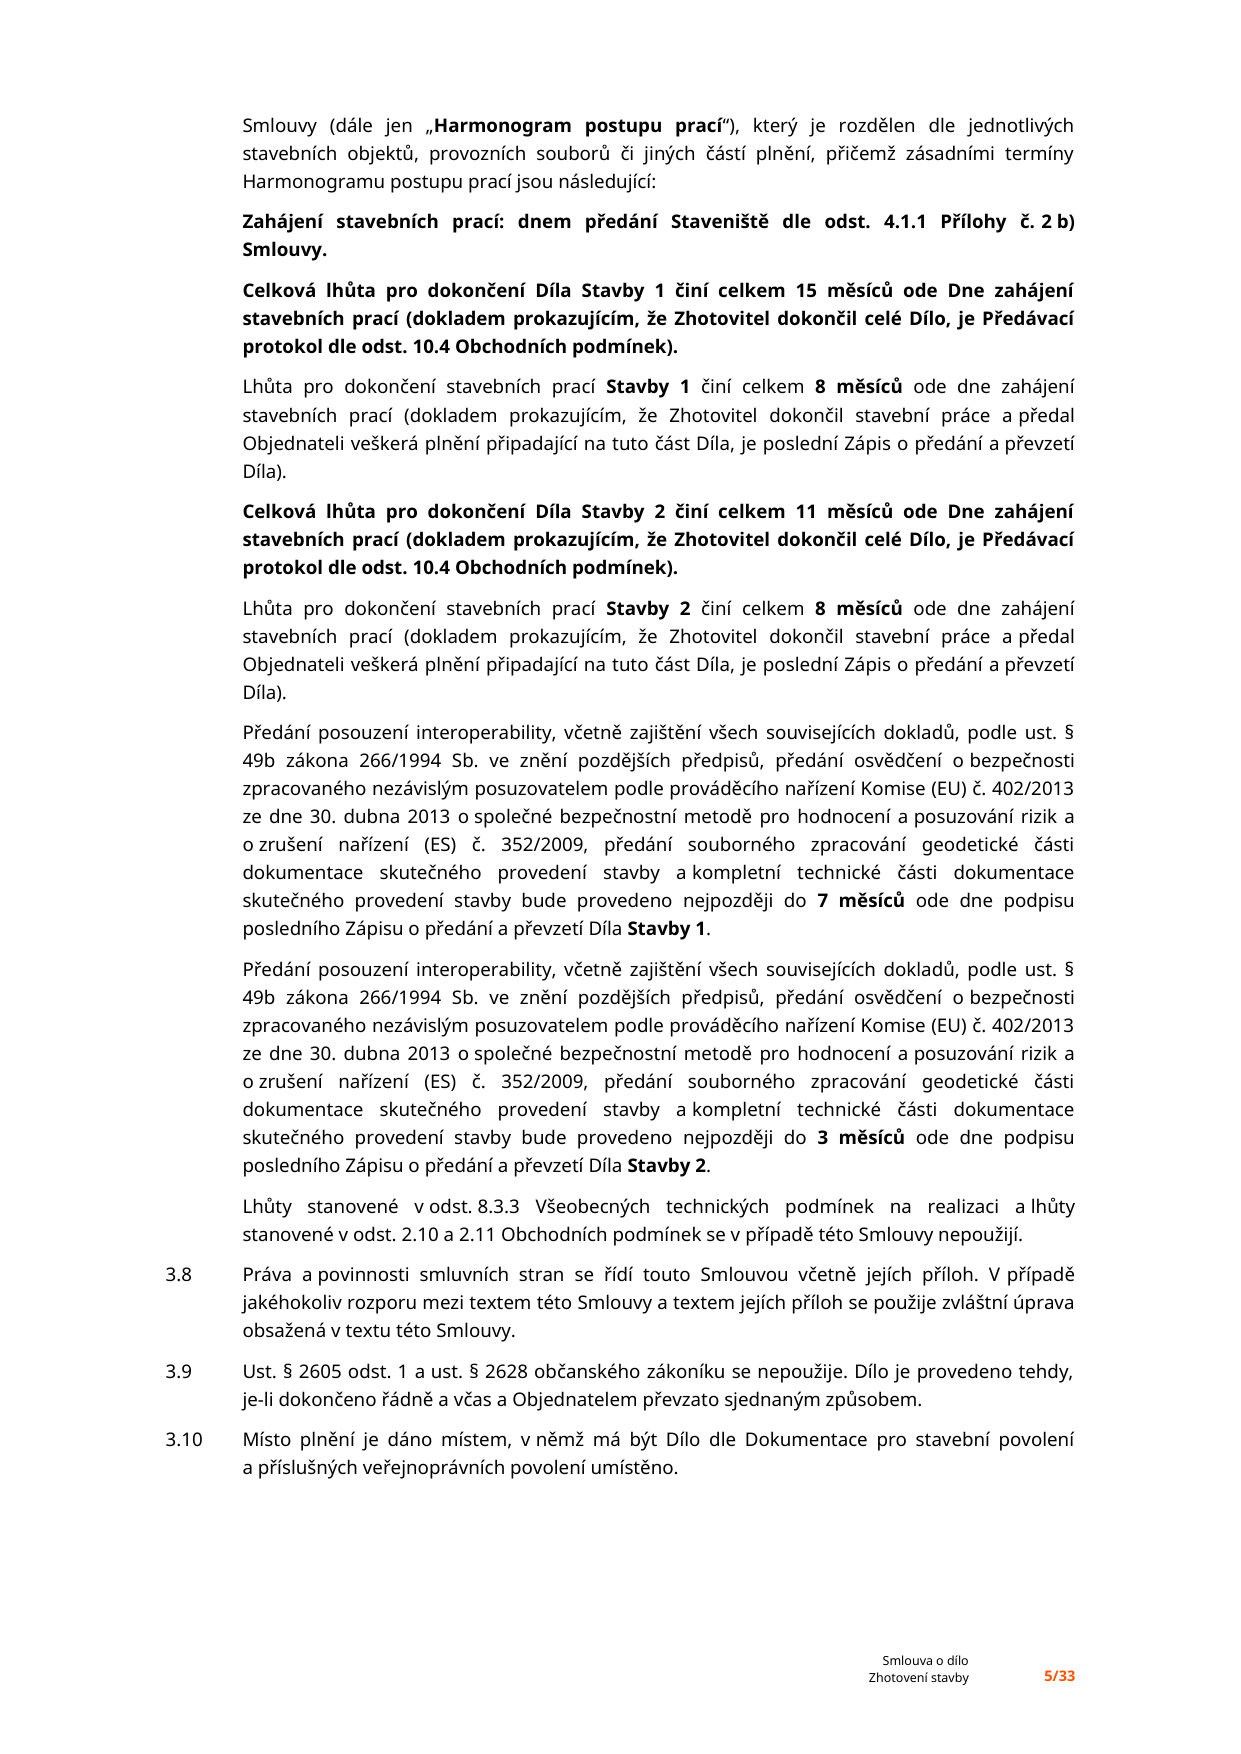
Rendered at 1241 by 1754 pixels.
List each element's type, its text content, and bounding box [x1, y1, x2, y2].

text Předání posouzení interoperability, včetně zajištění všech souvisejících dokladů, podle ust. § 49b zákona 266/1994 Sb. ve znění pozdějších předpisů, předání osvědčení o bezpečnosti zpracovaného nezávislým posuzovatelem podle prováděcího nařízení Komise (EU) č. 402/2013 ze dne 30. dubna 2013 o společné bezpečnostní metodě pro hodnocení a posuzování rizik a o zrušení nařízení (ES) č. 352/2009, předání souborného zpracování geodetické části dokumentace skutečného provedení stavby a kompletní technické části dokumentace skutečného provedení stavby bude provedeno nejpozději do 7 měsíců ode dne podpisu posledního Zápisu o předání a převzetí Díla Stavby 1. [242, 719, 1075, 941]
text Celková lhůta pro dokončení Díla Stavby 1 činí celkem 15 měsíců ode Dne zahájení stavebních prací (dokladem prokazujícím, že Zhotovitel dokončil celé Dílo, je Předávací protokol dle odst. 10.4 Obchodních podmínek). [242, 277, 1075, 359]
text Zahájení stavebních prací: dnem předání Staveniště dle odst. 4.1.1 Přílohy č. 2 b) Smlouvy. [242, 209, 1075, 262]
text Místo plnění je dáno místem, v němž má být Dílo dle Dokumentace pro stavební povolení a příslušných veřejnoprávních povolení umístěno. [165, 1427, 1075, 1480]
text Lhůty stanovené v odst. 8.3.3 Všeobecných technických podmínek na realizaci a lhůty stanovené v odst. 2.10 a 2.11 Obchodních podmínek se v případě této Smlouvy nepoužijí. [242, 1193, 1075, 1246]
text Předání posouzení interoperability, včetně zajištění všech souvisejících dokladů, podle ust. § 49b zákona 266/1994 Sb. ve znění pozdějších předpisů, předání osvědčení o bezpečnosti zpracovaného nezávislým posuzovatelem podle prováděcího nařízení Komise (EU) č. 402/2013 ze dne 30. dubna 2013 o společné bezpečnostní metodě pro hodnocení a posuzování rizik a o zrušení nařízení (ES) č. 352/2009, předání souborného zpracování geodetické části dokumentace skutečného provedení stavby a kompletní technické části dokumentace skutečného provedení stavby bude provedeno nejpozději do 3 měsíců ode dne podpisu posledního Zápisu o předání a převzetí Díla Stavby 2. [242, 956, 1075, 1178]
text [165, 112, 1075, 194]
text Práva a povinnosti smluvních stran se řídí touto Smlouvou včetně jejích příloh. V případě jakéhokoliv rozporu mezi textem této Smlouvy a textem jejích příloh se použije zvláštní úprava obsažená v textu této Smlouvy. [165, 1261, 1075, 1343]
text Lhůta pro dokončení stavebních prací Stavby 1 činí celkem 8 měsíců ode dne zahájení stavebních prací (dokladem prokazujícím, že Zhotovitel dokončil stavební práce a předal Objednateli veškerá plnění připadající na tuto část Díla, je poslední Zápis o předání a převzetí Díla). [242, 374, 1075, 483]
text Lhůta pro dokončení stavebních prací Stavby 2 činí celkem 8 měsíců ode dne zahájení stavebních prací (dokladem prokazujícím, že Zhotovitel dokončil stavební práce a předal Objednateli veškerá plnění připadající na tuto část Díla, je poslední Zápis o předání a převzetí Díla). [242, 595, 1075, 704]
text Celková lhůta pro dokončení Díla Stavby 2 činí celkem 11 měsíců ode Dne zahájení stavebních prací (dokladem prokazujícím, že Zhotovitel dokončil celé Dílo, je Předávací protokol dle odst. 10.4 Obchodních podmínek). [242, 498, 1075, 580]
text Ust. § 2605 odst. 1 a ust. § 2628 občanského zákoníku se nepoužije. Dílo je provedeno tehdy, je-li dokončeno řádně a včas a Objednatelem převzato sjednaným způsobem. [165, 1358, 1075, 1412]
